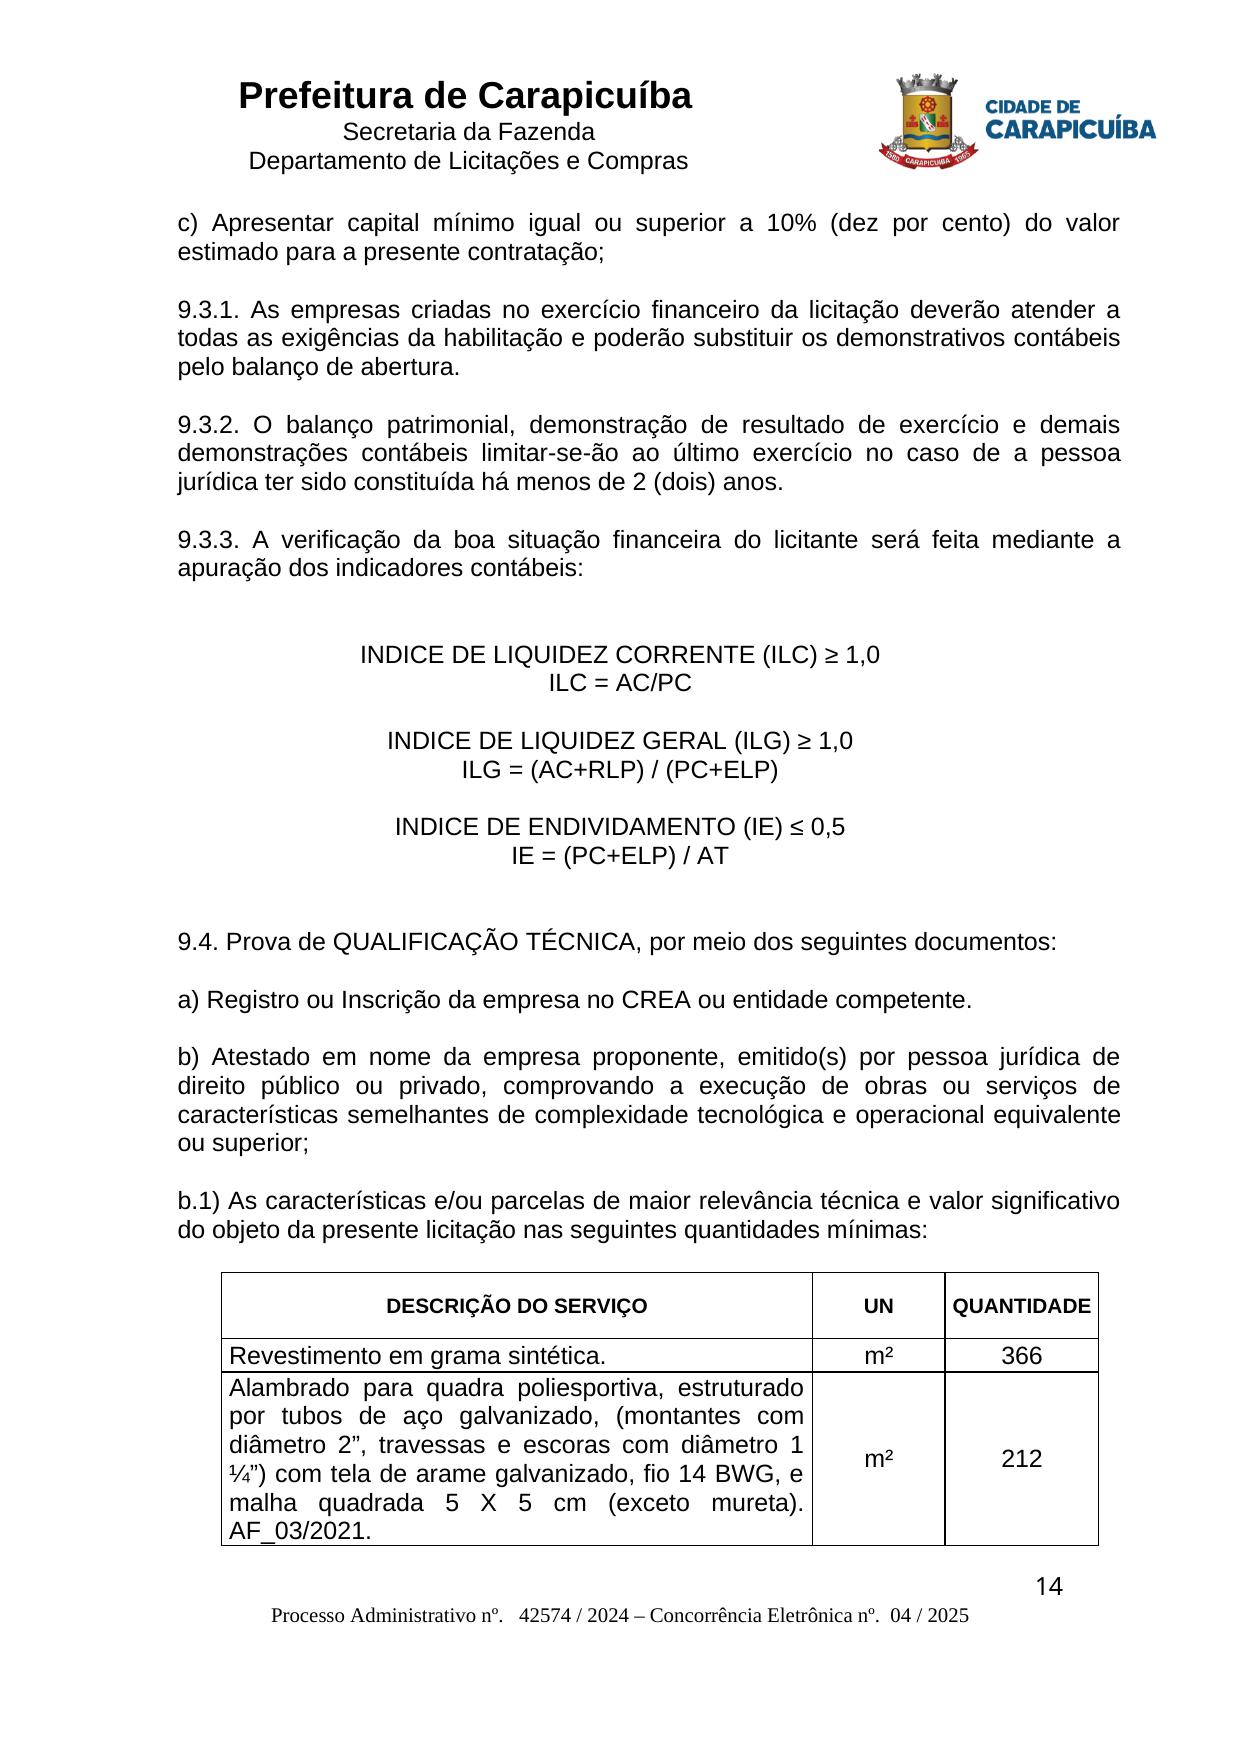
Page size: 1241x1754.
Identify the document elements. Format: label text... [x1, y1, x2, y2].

picture [877, 65, 1159, 172]
table_cell Alambrado para quadra poliesportiva, estruturado por tubos de aço galvanizado, (montantes com diâmetro 2”, travessas e escoras com diâmetro 1 ¼”) com tela de arame galvanizado, fio 14 BWG, e malha quadrada 5 X 5 cm (exceto mureta). AF_03/2021. [222, 1373, 812, 1545]
text INDICE DE LIQUIDEZ GERAL (ILG) ≥ 1,0 [177, 726, 1063, 755]
table_header DESCRIÇÃO DO SERVIÇO [222, 1273, 812, 1338]
text a) Registro ou Inscrição da empresa no CREA ou entidade competente. [177, 985, 1122, 1013]
text INDICE DE LIQUIDEZ CORRENTE (ILC) ≥ 1,0 [177, 640, 1063, 668]
text 9.3.2. O balanço patrimonial, demonstração de resultado de exercício e demais demonstrações contábeis limitar-se-ão ao último exercício no caso de a pessoa jurídica ter sido constituída há menos de 2 (dois) anos. [177, 410, 1122, 496]
table_header QUANTIDADE [946, 1273, 1098, 1338]
table_cell Revestimento em grama sintética. [222, 1339, 812, 1371]
table_cell 212 [946, 1373, 1098, 1545]
table_cell m² [813, 1339, 944, 1371]
text ILC = AC/PC [177, 668, 1063, 697]
text 9.3.1. As empresas criadas no exercício financeiro da licitação deverão atender a todas as exigências da habilitação e poderão substituir os demonstrativos contábeis pelo balanço de abertura. [177, 295, 1122, 381]
table_cell 366 [946, 1339, 1098, 1371]
text ILG = (AC+RLP) / (PC+ELP) [177, 755, 1063, 783]
text b.1) As características e/ou parcelas de maior relevância técnica e valor significativo do objeto da presente licitação nas seguintes quantidades mínimas: [177, 1186, 1122, 1243]
text IE = (PC+ELP) / AT [177, 841, 1063, 870]
table_cell m² [813, 1373, 944, 1545]
text 9.3.3. A verificação da boa situação financeira do licitante será feita mediante a apuração dos indicadores contábeis: [177, 525, 1122, 582]
text INDICE DE ENDIVIDAMENTO (IE) ≤ 0,5 [177, 812, 1063, 841]
table_header UN [813, 1273, 944, 1338]
text b) Atestado em nome da empresa proponente, emitido(s) por pessoa jurídica de direito público ou privado, comprovando a execução de obras ou serviços de características semelhantes de complexidade tecnológica e operacional equivalente ou superior; [177, 1042, 1122, 1157]
text c) Apresentar capital mínimo igual ou superior a 10% (dez por cento) do valor estimado para a presente contratação; [177, 208, 1122, 266]
text 9.4. Prova de QUALIFICAÇÃO TÉCNICA, por meio dos seguintes documentos: [177, 927, 1122, 956]
